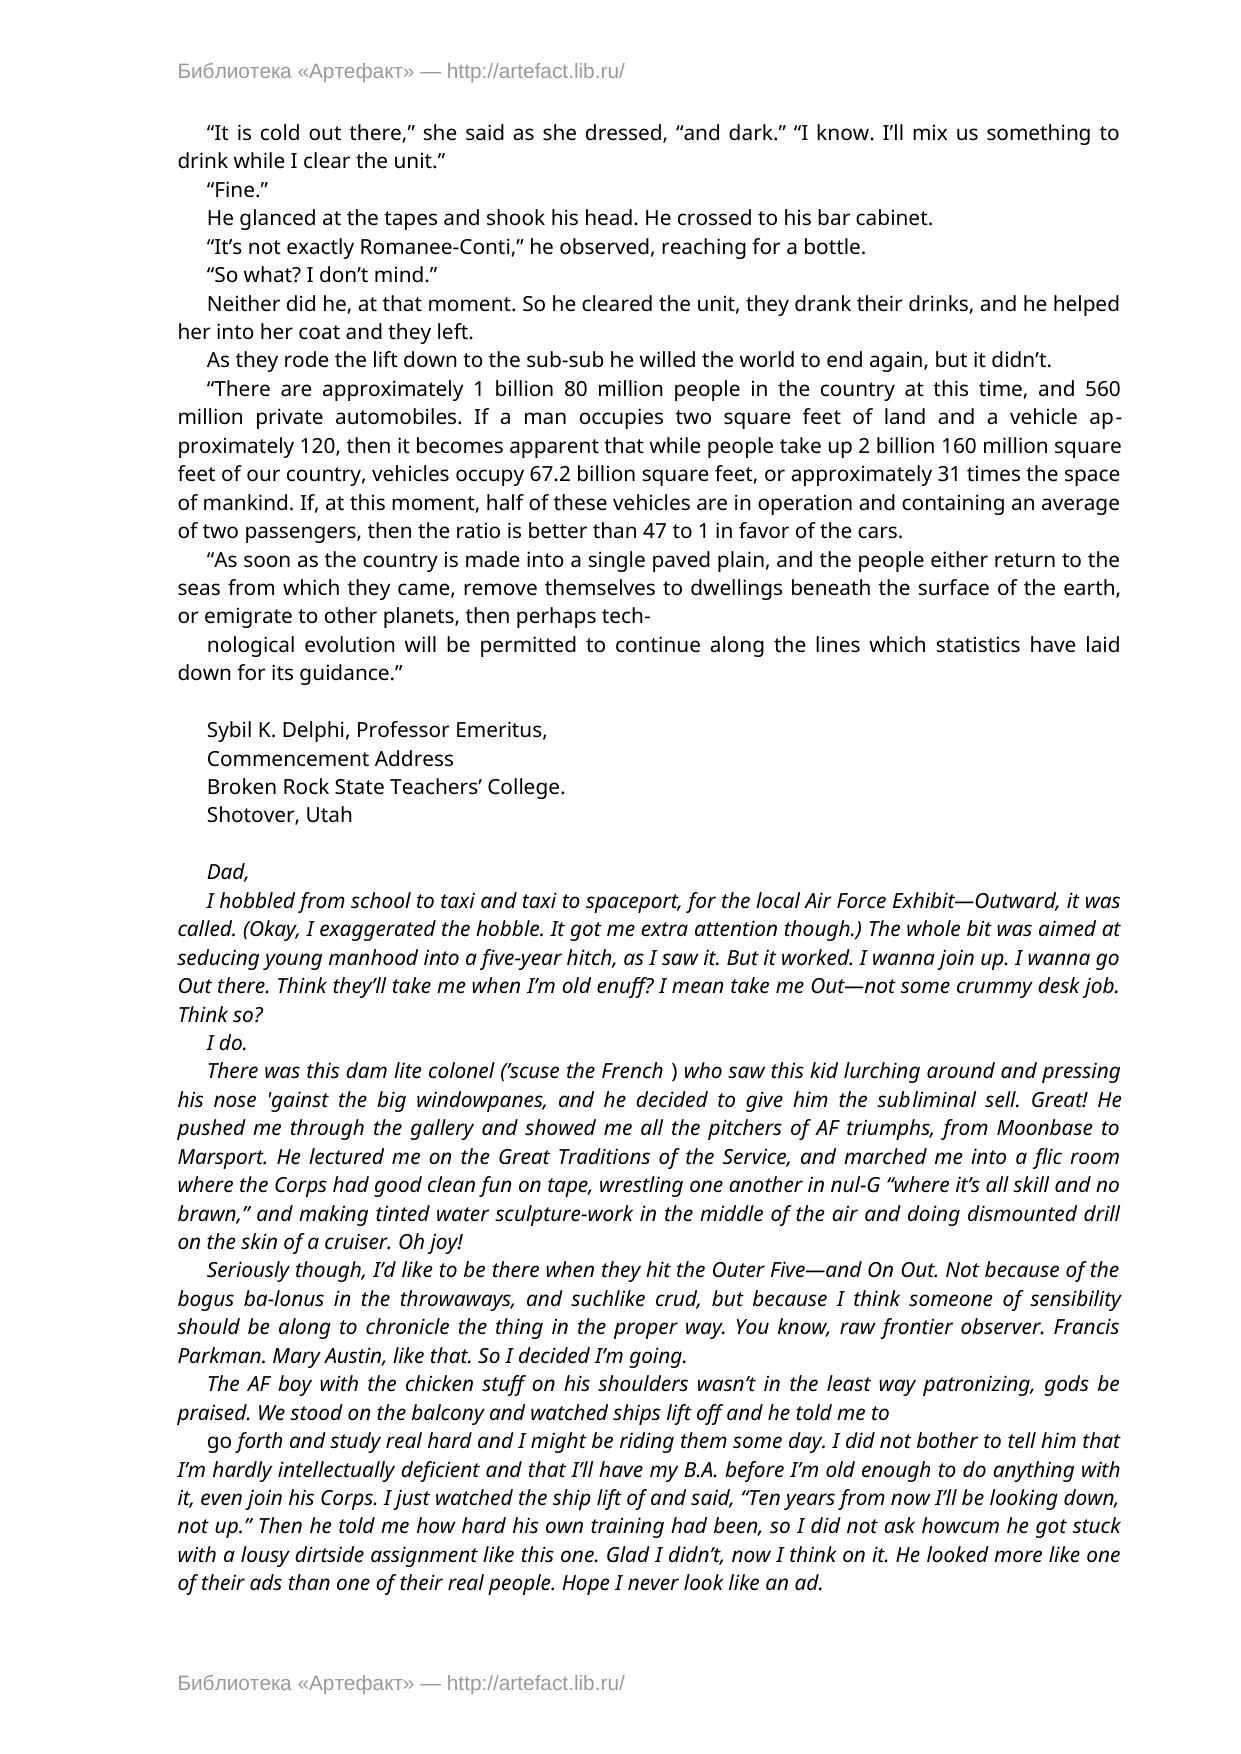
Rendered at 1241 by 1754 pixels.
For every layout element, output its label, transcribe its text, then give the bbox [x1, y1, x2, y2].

text I do. [177, 1028, 1122, 1057]
text “As soon as the country is made into a single paved plain, and the people either return to the seas from which they came, remove themselves to dwellings beneath the surface of the earth, or emigrate to other planets, then perhaps tech- [177, 545, 1122, 630]
text “It is cold out there,” she said as she dressed, “and dark.” “I know. I’ll mix us something to drink while I clear the unit.” [177, 118, 1122, 175]
text As they rode the lift down to the sub-sub he willed the world to end again, but it didn’t. [177, 346, 1122, 374]
text nological evolution will be permitted to continue along the lines which statistics have laid down for its guidance.” [177, 630, 1122, 687]
text Neither did he, at that moment. So he cleared the unit, they drank their drinks, and he helped her into her coat and they left. [177, 289, 1122, 346]
text He glanced at the tapes and shook his head. He crossed to his bar cabinet. [177, 203, 1122, 232]
text Shotover, Utah [177, 801, 1122, 829]
text Commencement Address [177, 744, 1122, 772]
text “So what? I don’t mind.” [177, 260, 1122, 289]
text go forth and study real hard and I might be riding them some day. I did not bother to tell him that I’m hardly intellectually deficient and that I’ll have my B.A. before I’m old enough to do anything with it, even join his Corps. I just watched the ship lift of and said, “Ten years from now I’ll be looking down, not up.” Then he told me how hard his own training had been, so I did not ask howcum he got stuck with a lousy dirtside assignment like this one. Glad I didn’t, now I think on it. He looked more like one of their ads than one of their real people. Hope I never look like an ad. [177, 1426, 1122, 1597]
text Sybil K. Delphi, Professor Emeritus, [177, 715, 1122, 744]
text Broken Rock State Teachers’ College. [177, 772, 1122, 801]
text “Fine.” [177, 175, 1122, 203]
text Dad, [177, 857, 1122, 886]
text “There are approximately 1 billion 80 million people in the country at this time, and 560 million private automobiles. If a man occupies two square feet of land and a vehicle approximately 120, then it becomes apparent that while people take up 2 billion 160 million square feet of our country, vehicles occupy 67.2 billion square feet, or approximately 31 times the space of mankind. If, at this moment, half of these vehicles are in operation and containing an average of two passengers, then the ratio is better than 47 to 1 in favor of the cars. [177, 374, 1122, 545]
text The AF boy with the chicken stuff on his shoulders wasn’t in the least way patronizing, gods be praised. We stood on the balcony and watched ships lift off and he told me to [177, 1369, 1122, 1426]
text Seriously though, I’d like to be there when they hit the Outer Five—and On Out. Not because of the bogus ba-lonus in the throwaways, and suchlike crud, but because I think someone of sensibility should be along to chronicle the thing in the proper way. You know, raw frontier observer. Francis Parkman. Mary Austin, like that. So I decided I’m going. [177, 1256, 1122, 1369]
text There was this dam lite colonel (’scuse the French ) who saw this kid lurching around and pressing his nose 'gainst the big windowpanes, and he decided to give him the subliminal sell. Great! He pushed me through the gallery and showed me all the pitchers of AF triumphs, from Moonbase to Marsport. He lectured me on the Great Traditions of the Service, and marched me into a flic room where the Corps had good clean fun on tape, wrestling one another in nul-G “where it’s all skill and no brawn,” and making tinted water sculpture-work in the middle of the air and doing dismounted drill on the skin of a cruiser. Oh joy! [177, 1057, 1122, 1256]
text “It’s not exactly Romanee-Conti,” he observed, reaching for a bottle. [177, 232, 1122, 260]
text I hobbled from school to taxi and taxi to spaceport, for the local Air Force Exhibit—Outward, it was called. (Okay, I exaggerated the hobble. It got me extra attention though.) The whole bit was aimed at seducing young manhood into a five-year hitch, as I saw it. But it worked. I wanna join up. I wanna go Out there. Think they’ll take me when I’m old enuff? I mean take me Out—not some crummy desk job. Think so? [177, 886, 1122, 1028]
